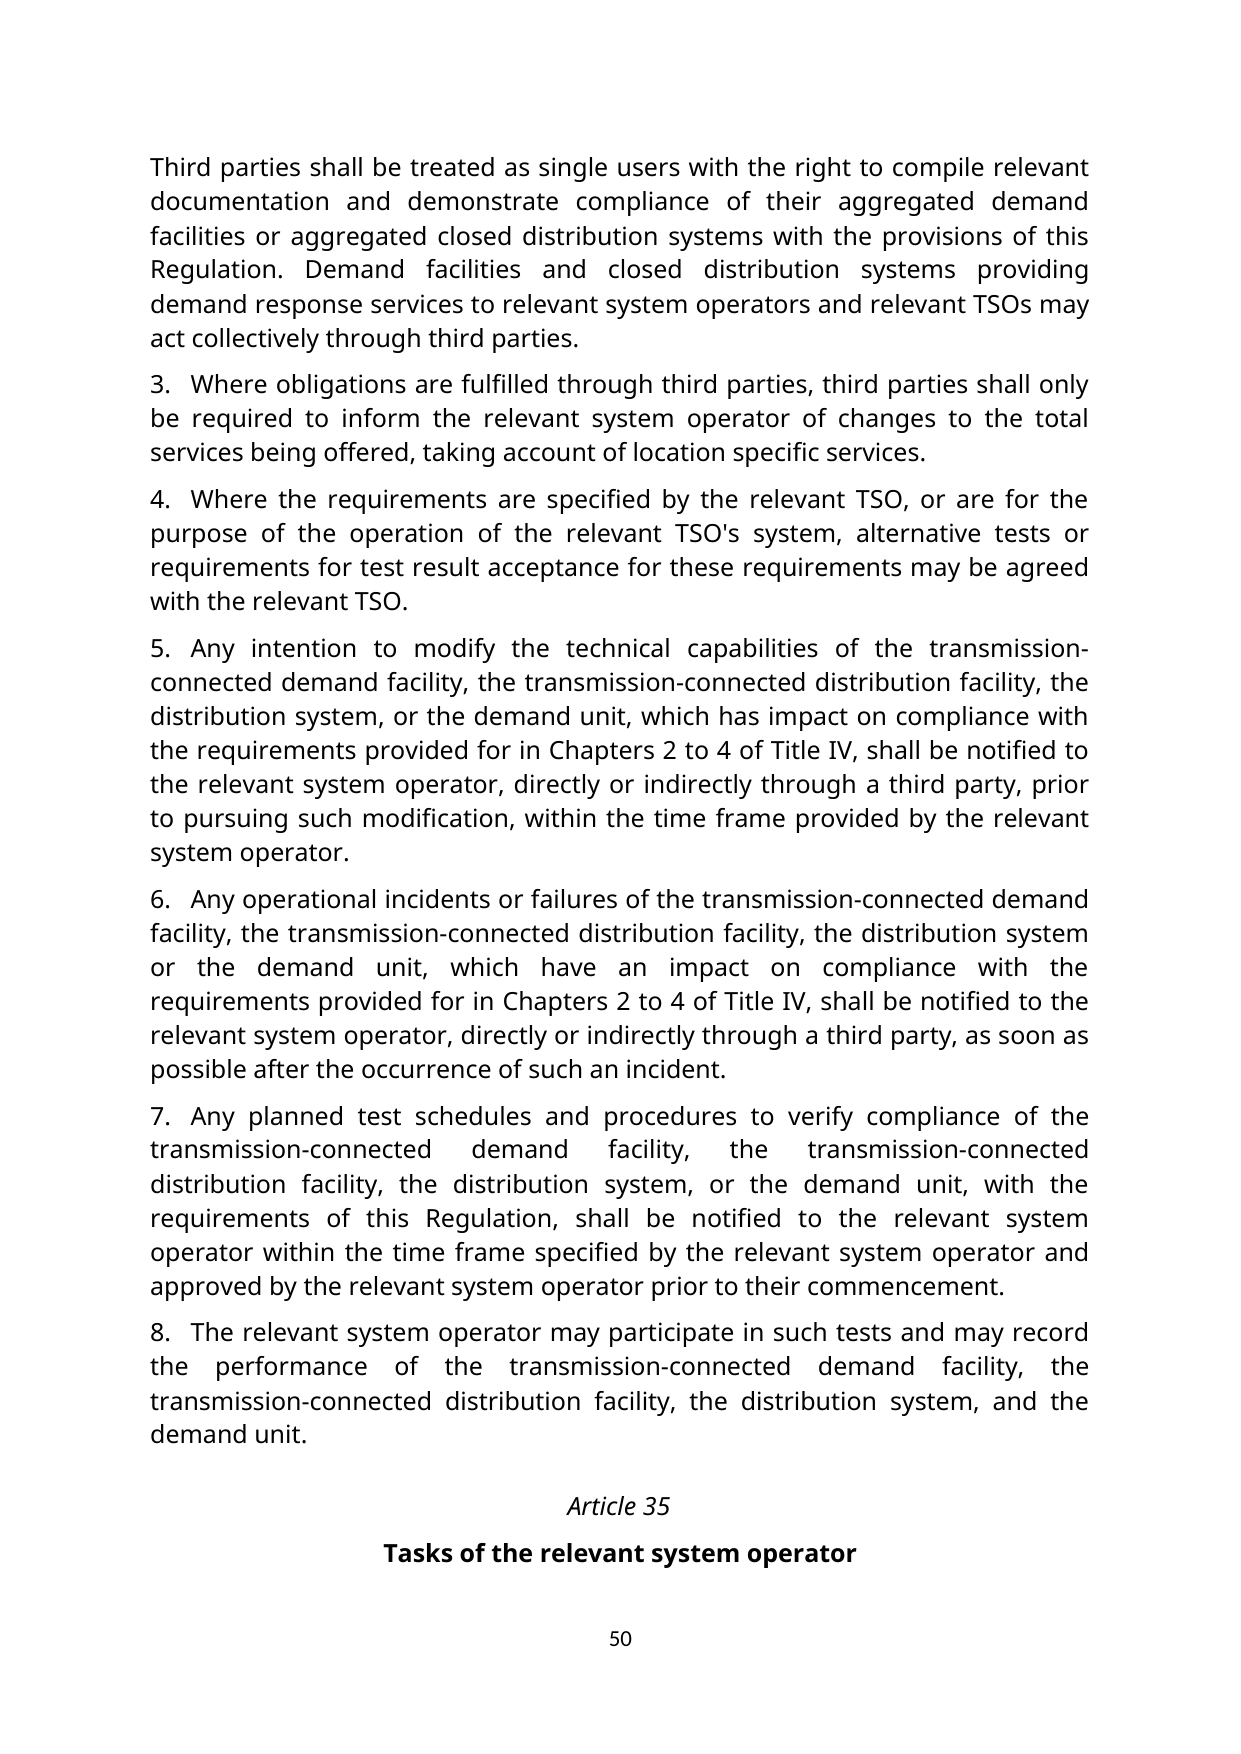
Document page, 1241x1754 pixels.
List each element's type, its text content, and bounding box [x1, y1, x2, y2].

text 3. Where obligations are fulfilled through third parties, third parties shall only be required to inform the relevant system operator of changes to the total services being offered, taking account of location specific services. [150, 367, 1090, 469]
text 5. Any intention to modify the technical capabilities of the transmission-connected demand facility, the transmission-connected distribution facility, the distribution system, or the demand unit, which has impact on compliance with the requirements provided for in Chapters 2 to 4 of Title IV, shall be notified to the relevant system operator, directly or indirectly through a third party, prior to pursuing such modification, within the time frame provided by the relevant system operator. [150, 630, 1090, 869]
text Third parties shall be treated as single users with the right to compile relevant documentation and demonstrate compliance of their aggregated demand facilities or aggregated closed distribution systems with the provisions of this Regulation. Demand facilities and closed distribution systems providing demand response services to relevant system operators and relevant TSOs may act collectively through third parties. [150, 150, 1090, 354]
text 8. The relevant system operator may participate in such tests and may record the performance of the transmission-connected demand facility, the transmission-connected distribution facility, the distribution system, and the demand unit. [150, 1315, 1090, 1451]
text Tasks of the relevant system operator [150, 1535, 1090, 1569]
text 6. Any operational incidents or failures of the transmission-connected demand facility, the transmission-connected distribution facility, the distribution system or the demand unit, which have an impact on compliance with the requirements provided for in Chapters 2 to 4 of Title IV, shall be notified to the relevant system operator, directly or indirectly through a third party, as soon as possible after the occurrence of such an incident. [150, 881, 1090, 1086]
text 4. Where the requirements are specified by the relevant TSO, or are for the purpose of the operation of the relevant TSO's system, alternative tests or requirements for test result acceptance for these requirements may be agreed with the relevant TSO. [150, 482, 1090, 618]
text Article 35 [150, 1489, 1090, 1523]
text 7. Any planned test schedules and procedures to verify compliance of the transmission-connected demand facility, the transmission-connected distribution facility, the distribution system, or the demand unit, with the requirements of this Regulation, shall be notified to the relevant system operator within the time frame specified by the relevant system operator and approved by the relevant system operator prior to their commencement. [150, 1098, 1090, 1302]
